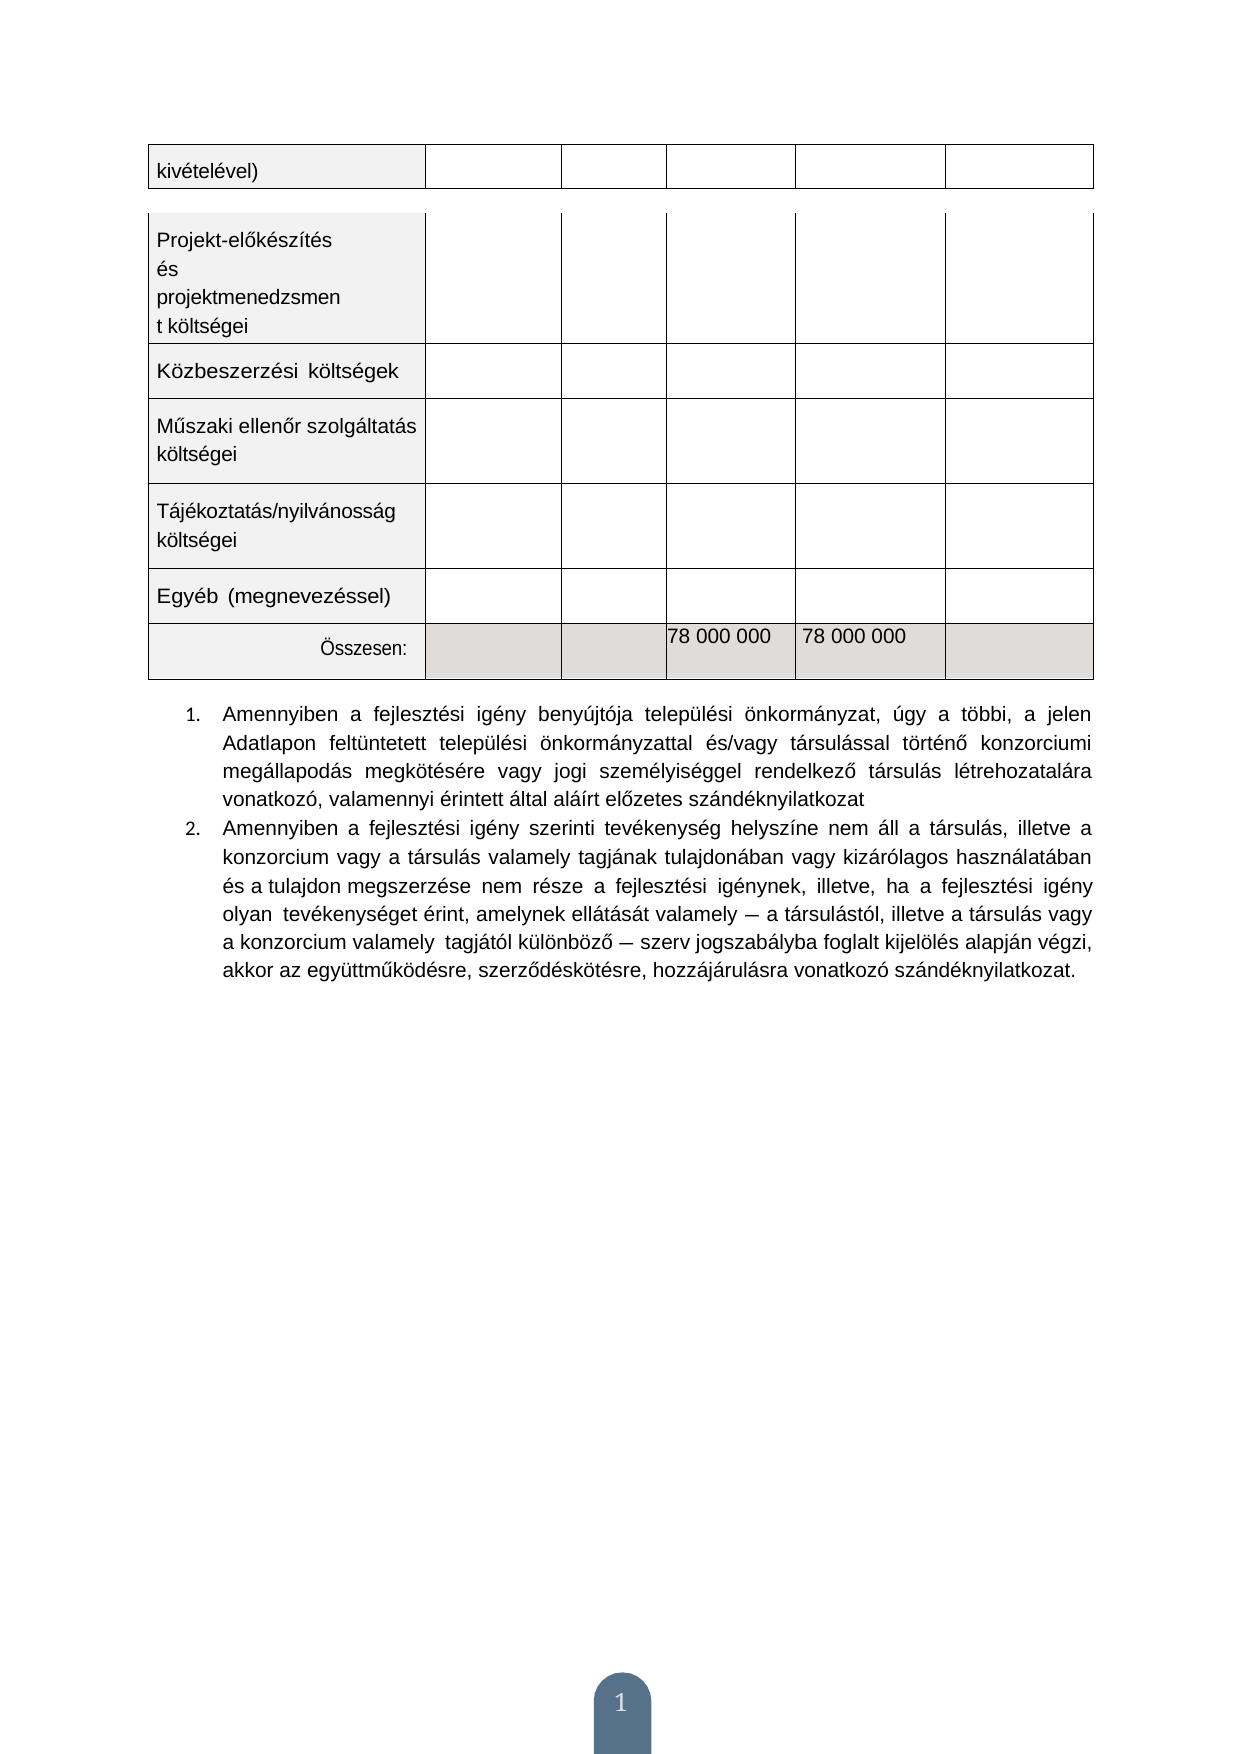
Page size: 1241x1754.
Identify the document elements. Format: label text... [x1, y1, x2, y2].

table_header Projekt-előkészítés és projektmenedzsment költségei [149, 213, 425, 343]
table_cell [667, 484, 795, 568]
table_cell [426, 344, 561, 398]
table_cell 78 000 000 [796, 624, 945, 678]
table_cell [796, 569, 945, 623]
table_cell Műszaki ellenőr szolgáltatás költségei [149, 399, 425, 483]
table_cell [946, 624, 1093, 678]
table_cell [667, 145, 795, 188]
table_cell [796, 484, 945, 568]
table_cell [946, 399, 1093, 483]
table_cell [562, 399, 666, 483]
list Amennyiben a fejlesztési igény benyújtója települési önkormányzat, úgy a többi, a jelen Adatlapon feltüntetett települési önkormányzattal és/vagy társulással történő konzorciumi megállapodás megkötésére vagy jogi személyiséggel rendelkező társulás létrehozatalára vonatkozó, valamennyi érintett által aláírt előzetes szándéknyilatkozat [185, 701, 1093, 811]
table_cell Egyéb (megnevezéssel) [149, 569, 425, 623]
table_cell [796, 399, 945, 483]
table_header [562, 213, 666, 343]
list Amennyiben a fejlesztési igény szerinti tevékenység helyszíne nem áll a társulás, illetve a konzorcium vagy a társulás valamely tagjának tulajdonában vagy kizárólagos használatában és a tulajdon megszerzése nem része a fejlesztési igénynek, illetve, ha a fejlesztési igény olyan tevékenységet érint, amelynek ellátását valamely – a társulástól, illetve a társulás vagy a konzorcium valamely tagjától különböző – szerv jogszabályba foglalt kijelölés alapján végzi, akkor az együttműködésre, szerződéskötésre, hozzájárulásra vonatkozó szándéknyilatkozat. [185, 816, 1093, 982]
table_cell [562, 484, 666, 568]
table_cell [426, 484, 561, 568]
table_cell [562, 624, 666, 678]
table_header [426, 213, 561, 343]
table_cell [667, 344, 795, 398]
table_cell [946, 145, 1093, 188]
table_cell Összesen: [149, 624, 425, 678]
table_header [946, 213, 1093, 343]
table_cell Tájékoztatás/nyilvánosság költségei [149, 484, 425, 568]
table_cell [796, 145, 945, 188]
table_cell [562, 145, 666, 188]
table_cell [426, 569, 561, 623]
table_cell [562, 344, 666, 398]
table_cell [946, 484, 1093, 568]
table_header [667, 213, 795, 343]
table_cell [796, 344, 945, 398]
table_cell [946, 569, 1093, 623]
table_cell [149, 145, 425, 188]
table_cell Közbeszerzési költségek [149, 344, 425, 398]
table_cell [426, 399, 561, 483]
table_cell 78 000 000 [667, 624, 795, 678]
table_cell [426, 624, 561, 678]
table_header [796, 213, 945, 343]
table_cell [667, 569, 795, 623]
table_cell [946, 344, 1093, 398]
table_cell [562, 569, 666, 623]
table_cell [426, 145, 561, 188]
table_cell [667, 399, 795, 483]
